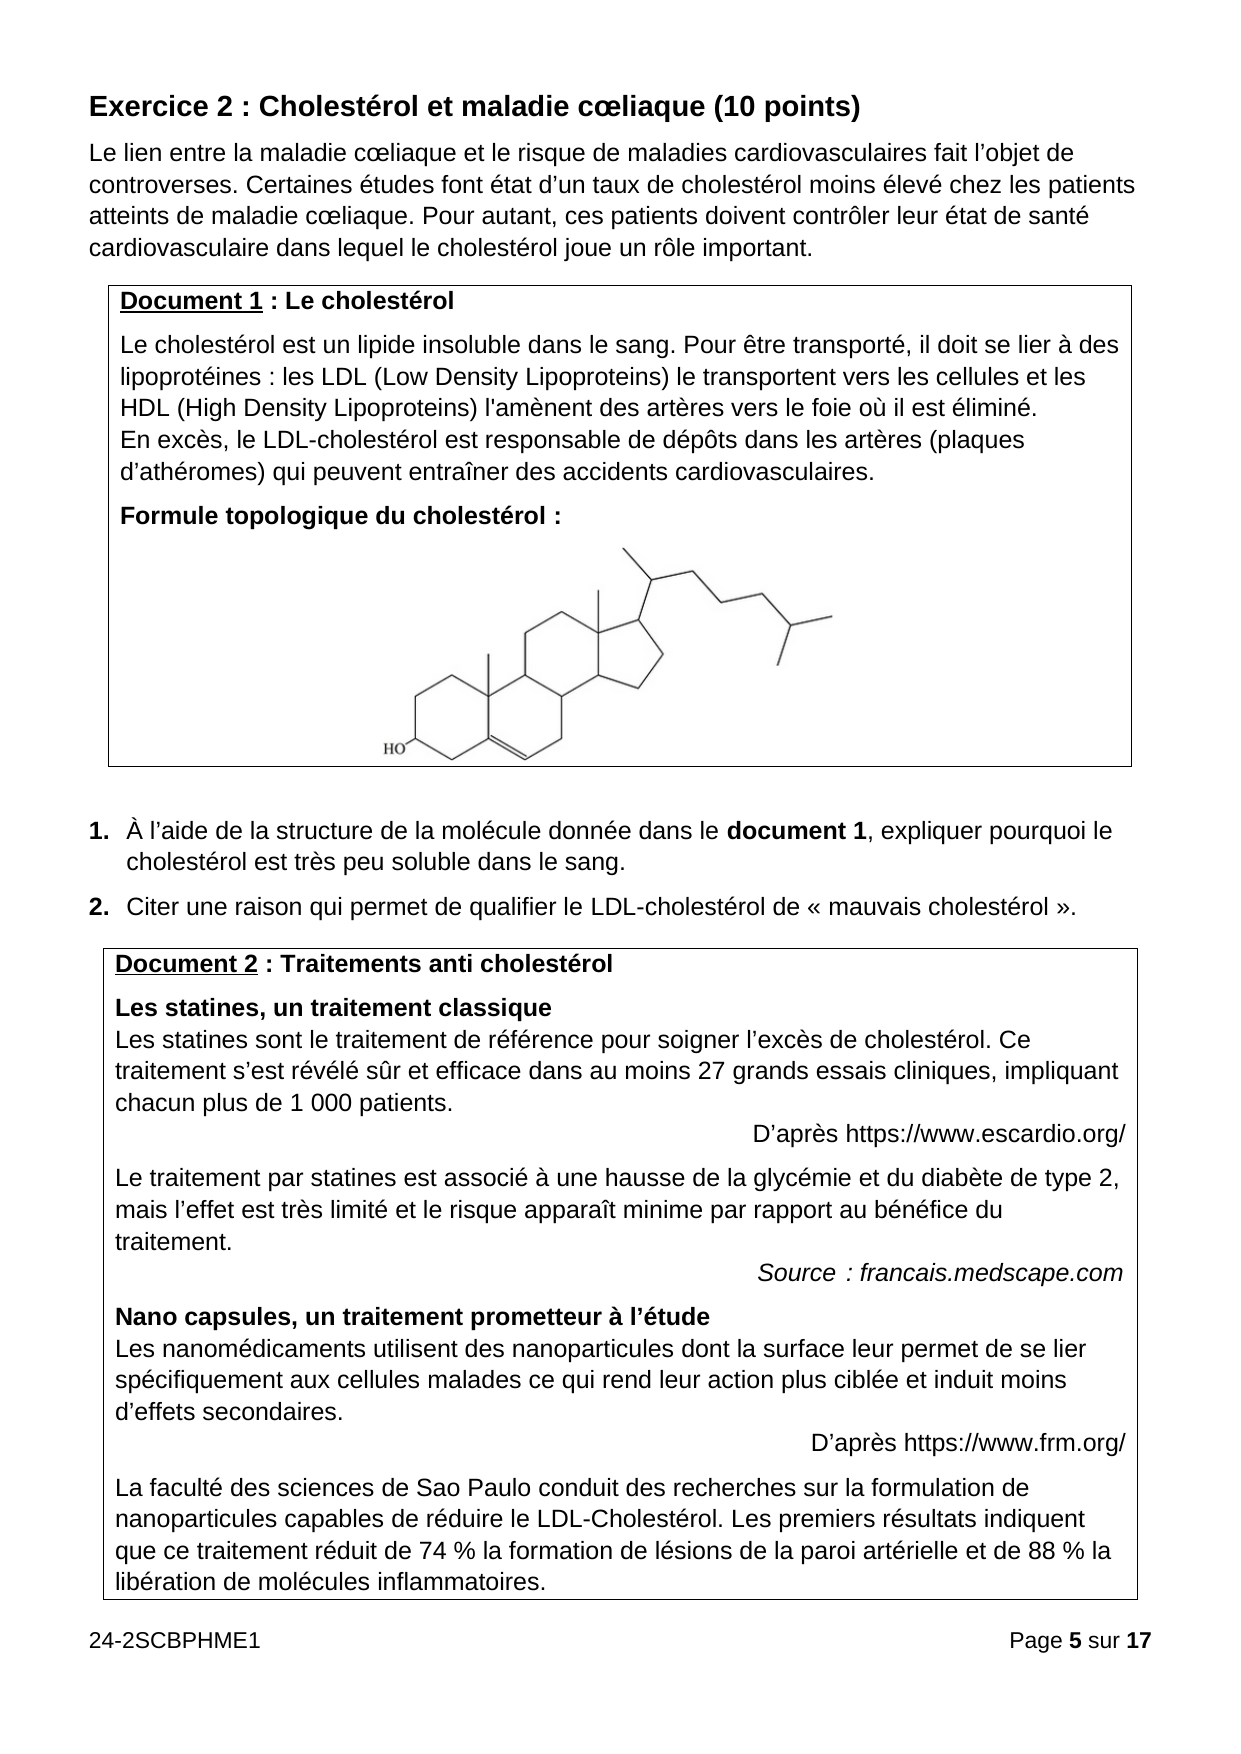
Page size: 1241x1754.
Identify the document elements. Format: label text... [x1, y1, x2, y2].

text Exercice 2 : Cholestérol et maladie cœliaque (10 points) [89, 89, 1152, 122]
table_header Document 1 : Le cholestérol Le cholestérol est un lipide insoluble dans le sang. Pour être transporté, il doit se lier à des lipoprotéines : les LDL (Low Density Lipoproteins) le transportent vers les cellules et les HDL (High Density Lipoproteins) l'amènent des artères vers le foie où il est éliminé. En excès, le LDL-cholestérol est responsable de dépôts dans les artères (plaques d’athéromes) qui peuvent entraîner des accidents cardiovasculaires. Formule topologique du cholestérol : [109, 286, 1131, 766]
list Citer une raison qui permet de qualifier le LDL-cholestérol de « mauvais cholestérol ». [89, 891, 1152, 920]
list À l’aide de la structure de la molécule donnée dans le document 1, expliquer pourquoi le cholestérol est très peu soluble dans le sang. [89, 816, 1152, 876]
picture [379, 546, 834, 761]
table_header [104, 949, 1137, 1599]
text Le lien entre la maladie cœliaque et le risque de maladies cardiovasculaires fait l’objet de controverses. Certaines études font état d’un taux de cholestérol moins élevé chez les patients atteints de maladie cœliaque. Pour autant, ces patients doivent contrôler leur état de santé cardiovasculaire dans lequel le cholestérol joue un rôle important. [89, 138, 1152, 261]
